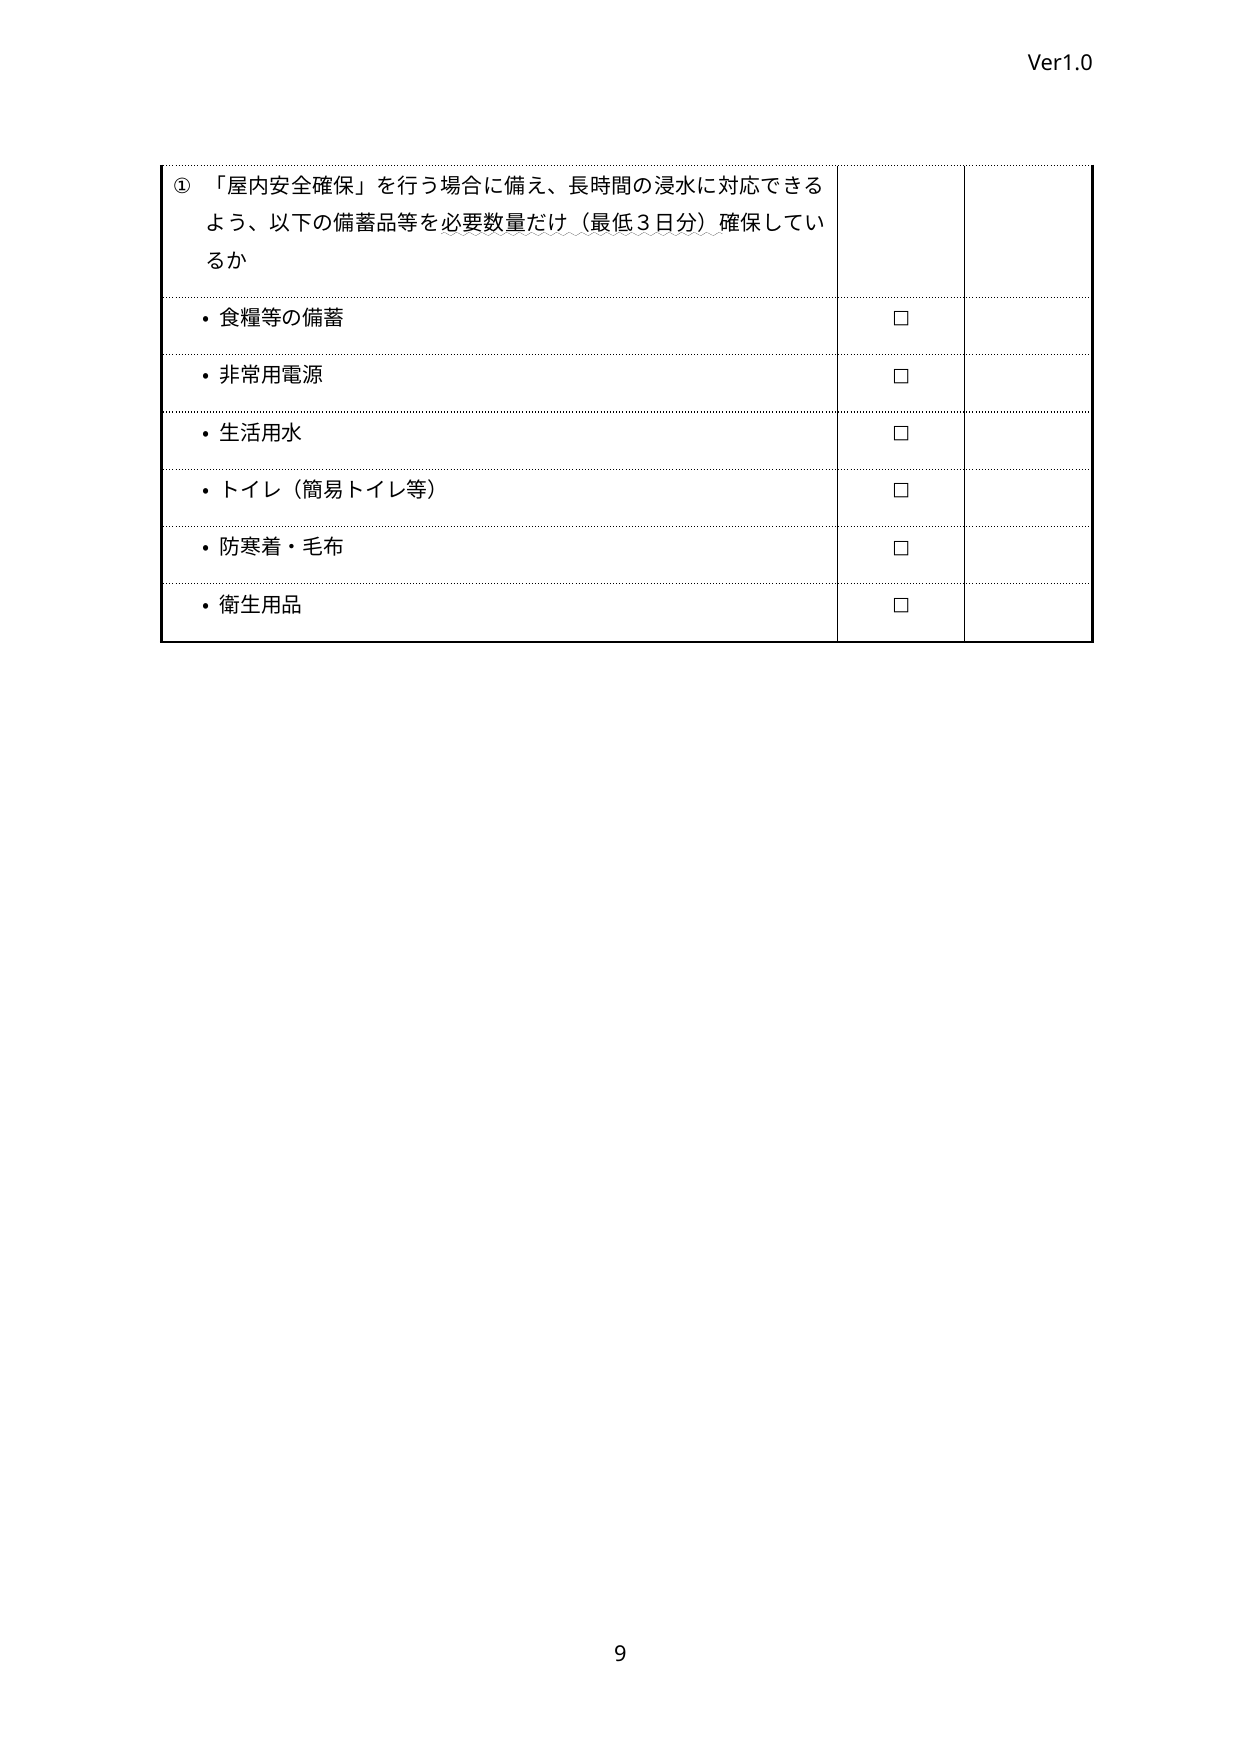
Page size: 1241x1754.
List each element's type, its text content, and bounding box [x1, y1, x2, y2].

table_cell 非常用電源 [163, 354, 837, 411]
table_cell [965, 583, 1091, 641]
table_cell 「屋内安全確保」を行う場合に備え、長時間の浸水に対応できるよう、以下の備蓄品等を必要数量だけ（最低３日分）確保しているか [163, 165, 837, 297]
table_cell トイレ（簡易トイレ等） [163, 469, 837, 526]
table_cell [965, 526, 1091, 583]
table_cell 食糧等の備蓄 [163, 297, 837, 354]
table_cell 衛生用品 [163, 583, 837, 641]
table_cell □ [838, 411, 964, 469]
table_cell [965, 165, 1091, 297]
table_cell [838, 165, 964, 297]
table_cell [965, 411, 1091, 469]
table_cell □ [838, 354, 964, 411]
table_cell □ [838, 469, 964, 526]
table_cell □ [838, 297, 964, 354]
table_cell [965, 354, 1091, 411]
table_cell □ [838, 583, 964, 641]
table_cell □ [838, 526, 964, 583]
table_cell 生活用水 [163, 411, 837, 469]
table_cell 防寒着・毛布 [163, 526, 837, 583]
table_cell [965, 297, 1091, 354]
table_cell [965, 469, 1091, 526]
